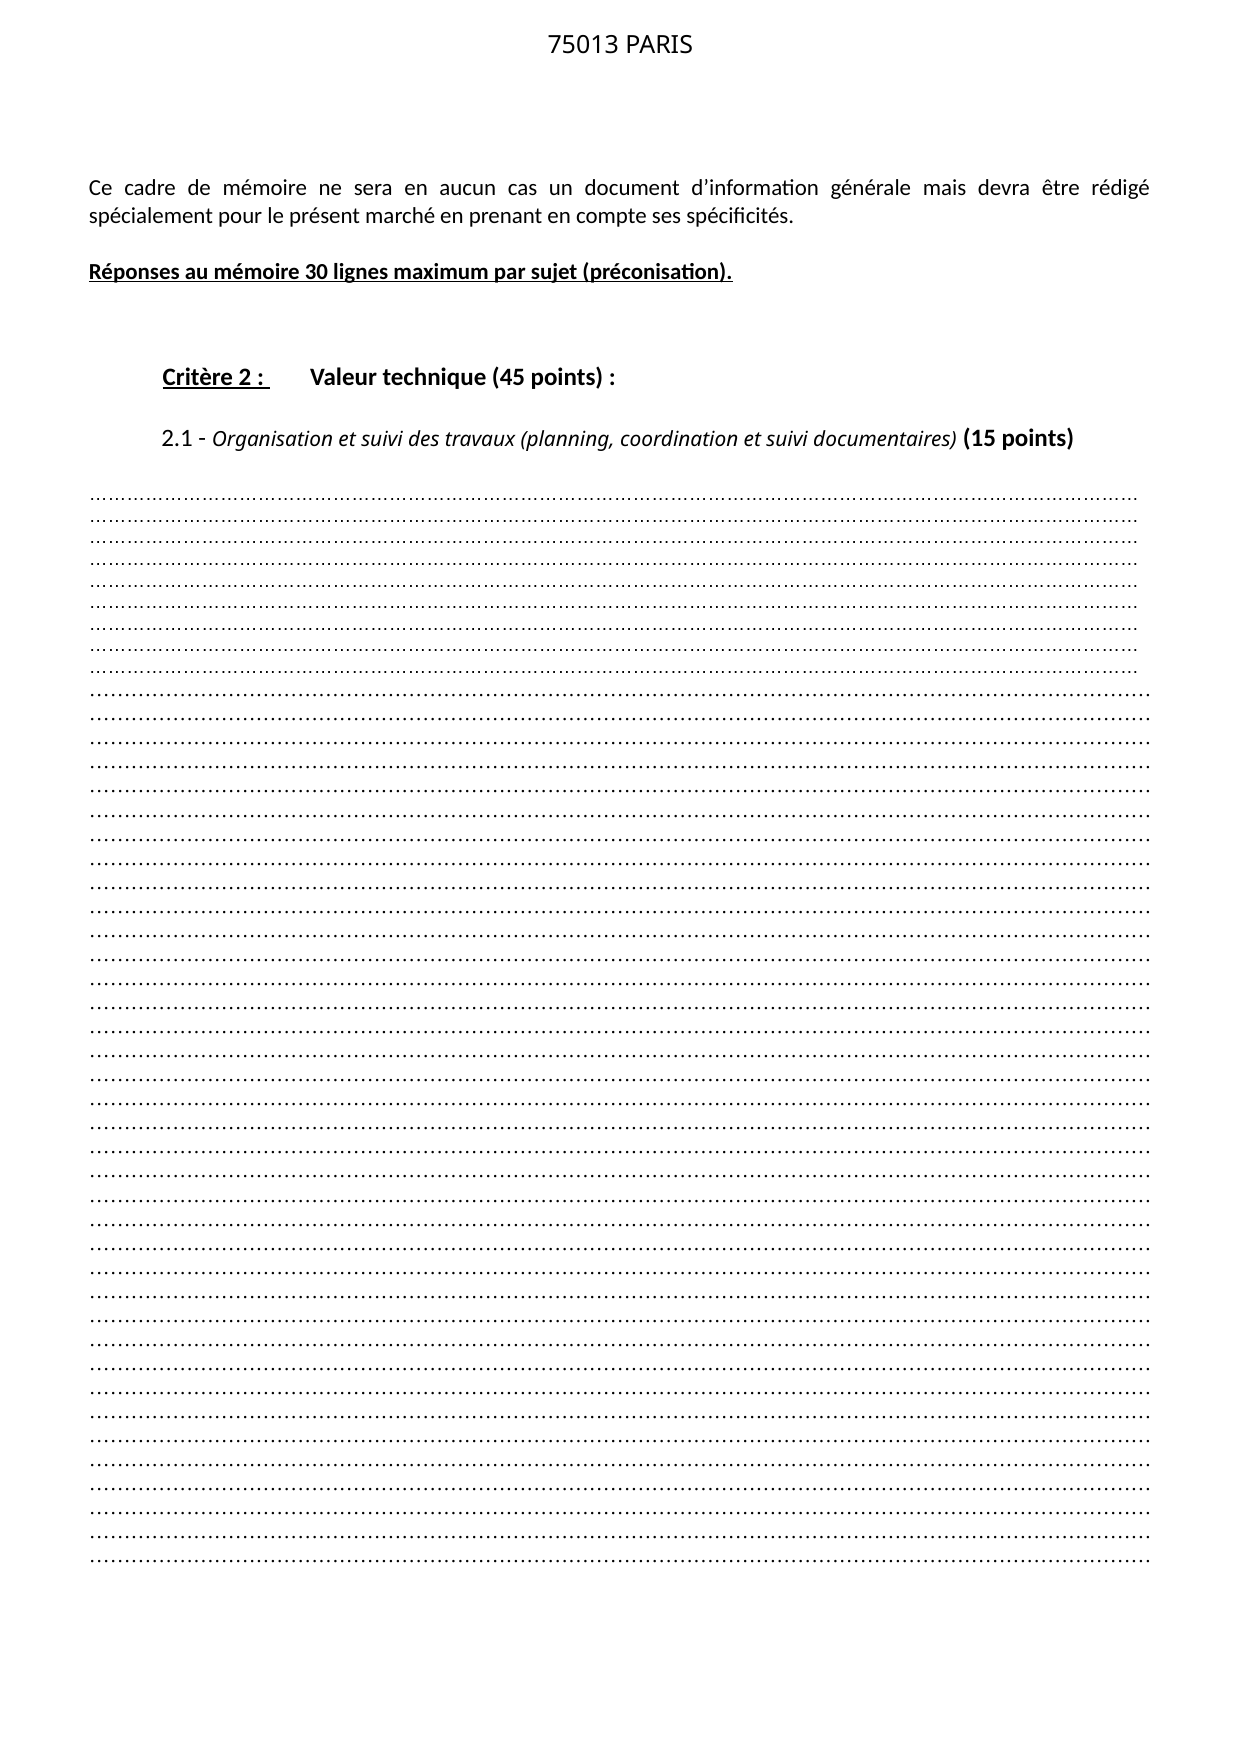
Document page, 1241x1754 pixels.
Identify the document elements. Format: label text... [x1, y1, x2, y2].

text ……………………………………………………………………………………………………………………………………………………………………………………………………………………………………………………………………………………………………………………………………………………………………………………………………………………………………………………………………………………………………………………………………………………………………………………………………………………………………………………………………………………………………………………………………………………………………………………………………………………………………………………………………………………………………………………………………………………………………………………………………………………………………………………………………………………………………………………………………………………………………………………………………………………………………………………………………………………………………………………………………………………………………………………………… [89, 483, 1152, 677]
text 2.1 - Organisation et suivi des travaux (planning, coordination et suivi documentaires) (15 points) [161, 422, 1138, 453]
text Ce cadre de mémoire ne sera en aucun cas un document d’information générale mais devra être rédigé spécialement pour le présent marché en prenant en compte ses spécificités. [89, 173, 1152, 229]
text ……………………………………………………………………………………………………………………………………………………………………………………………………………………………………………………………………………………………………………………………………………………………………………………………………………………………………………………………………………………………………………………………………………………………………………………………………………………………………………………………………………………………………………………………………………………………………………………………………………………………………………………………………………………………………………………………………………………………………………………………………………………………………………………………………………………………………………………………………………………………………………………………………………………………………………………………………………………………………………………………………………………………………………………………………………… [89, 1327, 1152, 1567]
text 75013 PARIS [89, 30, 1152, 59]
text Critère 2 : Valeur technique (45 points) : [162, 361, 1152, 391]
text Réponses au mémoire 30 lignes maximum par sujet (préconisation). [89, 257, 1152, 285]
